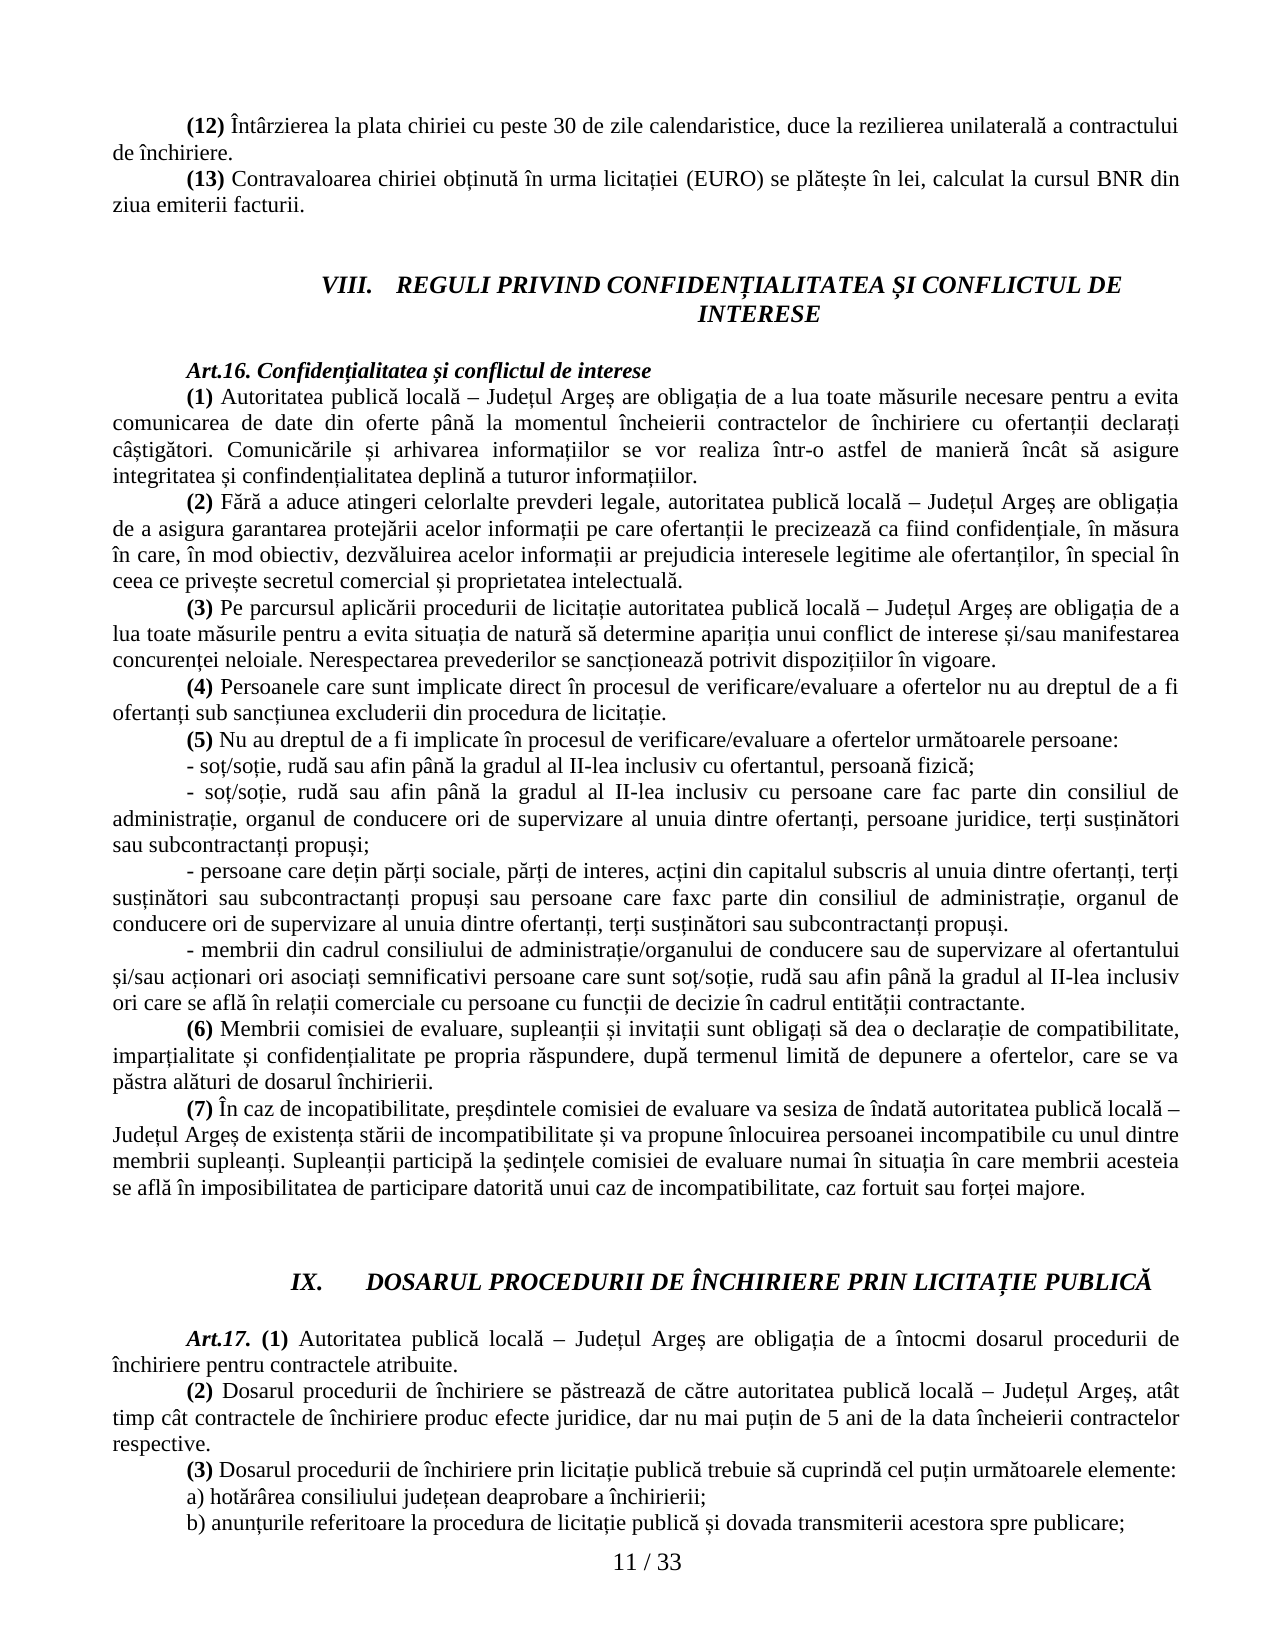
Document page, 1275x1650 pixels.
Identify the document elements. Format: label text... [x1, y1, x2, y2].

text Art.16. Confidențialitatea și conflictul de interese [112, 357, 1181, 383]
text (2) Fără a aduce atingeri celorlalte prevderi legale, autoritatea publică locală – Județul Argeș are obligația de a asigura garantarea protejării acelor informații pe care ofertanții le precizează ca fiind confidențiale, în măsura în care, în mod obiectiv, dezvăluirea acelor informații ar prejudicia interesele legitime ale ofertanților, în special în ceea ce privește secretul comercial și proprietatea intelectuală. [112, 488, 1181, 594]
list DOSARUL PROCEDURII DE ÎNCHIRIERE PRIN LICITAȚIE PUBLICĂ [262, 1267, 1181, 1296]
text (1) Autoritatea publică locală – Județul Argeș are obligația de a lua toate măsurile necesare pentru a evita comunicarea de date din oferte până la momentul încheierii contractelor de închiriere cu ofertanții declarați câștigători. Comunicările și arhivarea informațiilor se vor realiza într-o astfel de manieră încât să asigure integritatea și confindențialitatea deplină a tuturor informațiilor. [112, 383, 1181, 488]
text (4) Persoanele care sunt implicate direct în procesul de verificare/evaluare a ofertelor nu au dreptul de a fi ofertanți sub sancțiunea excluderii din procedura de licitație. [112, 673, 1181, 726]
text (13) Contravaloarea chiriei obținută în urma licitației (EURO) se plătește în lei, calculat la cursul BNR din ziua emiterii facturii. [112, 165, 1181, 218]
text - soț/soție, rudă sau afin până la gradul al II-lea inclusiv cu ofertantul, persoană fizică; [112, 752, 1181, 778]
text - persoane care dețin părți sociale, părți de interes, acțini din capitalul subscris al unuia dintre ofertanți, terți susținători sau subcontractanți propuși sau persoane care faxc parte din consiliul de administrație, organul de conducere ori de supervizare al unuia dintre ofertanți, terți susținători sau subcontractanți propuși. [112, 857, 1181, 936]
text (12) Întârzierea la plata chiriei cu peste 30 de zile calendaristice, duce la rezilierea unilaterală a contractului de închiriere. [112, 112, 1181, 165]
text (3) Dosarul procedurii de închiriere prin licitație publică trebuie să cuprindă cel puțin următoarele elemente: [112, 1456, 1181, 1483]
text - soț/soție, rudă sau afin până la gradul al II-lea inclusiv cu persoane care fac parte din consiliul de administrație, organul de conducere ori de supervizare al unuia dintre ofertanți, persoane juridice, terți susținători sau subcontractanți propuși; [112, 778, 1181, 857]
text b) anunțurile referitoare la procedura de licitație publică și dovada transmiterii acestora spre publicare; [112, 1509, 1181, 1535]
text (6) Membrii comisiei de evaluare, supleanții și invitații sunt obligați să dea o declarație de compatibilitate, imparțialitate și confidențialitate pe propria răspundere, după termenul limită de depunere a ofertelor, care se va păstra alături de dosarul închirierii. [112, 1016, 1181, 1094]
text Art.17. (1) Autoritatea publică locală – Județul Argeș are obligația de a întocmi dosarul procedurii de închiriere pentru contractele atribuite. [112, 1324, 1181, 1377]
list REGULI PRIVIND CONFIDENȚIALITATEA ȘI CONFLICTUL DE INTERESE [262, 270, 1181, 328]
text (3) Pe parcursul aplicării procedurii de licitație autoritatea publică locală – Județul Argeș are obligația de a lua toate măsurile pentru a evita situația de natură să determine apariția unui conflict de interese și/sau manifestarea concurenței neloiale. Nerespectarea prevederilor se sancționează potrivit dispozițiilor în vigoare. [112, 594, 1181, 673]
text a) hotărârea consiliului județean deaprobare a închirierii; [112, 1483, 1181, 1509]
text - membrii din cadrul consiliului de administrație/organului de conducere sau de supervizare al ofertantului și/sau acționari ori asociați semnificativi persoane care sunt soț/soție, rudă sau afin până la gradul al II-lea inclusiv ori care se află în relații comerciale cu persoane cu funcții de decizie în cadrul entității contractante. [112, 936, 1181, 1016]
text (7) În caz de incopatibilitate, preșdintele comisiei de evaluare va sesiza de îndată autoritatea publică locală – Județul Argeș de existența stării de incompatibilitate și va propune înlocuirea persoanei incompatibile cu unul dintre membrii supleanți. Supleanții participă la ședințele comisiei de evaluare numai în situația în care membrii acesteia se află în imposibilitatea de participare datorită unui caz de incompatibilitate, caz fortuit sau forței majore. [112, 1094, 1181, 1200]
text (5) Nu au dreptul de a fi implicate în procesul de verificare/evaluare a ofertelor următoarele persoane: [112, 726, 1181, 752]
text (2) Dosarul procedurii de închiriere se păstrează de către autoritatea publică locală – Județul Argeș, atât timp cât contractele de închiriere produc efecte juridice, dar nu mai puțin de 5 ani de la data încheierii contractelor respective. [112, 1377, 1181, 1456]
